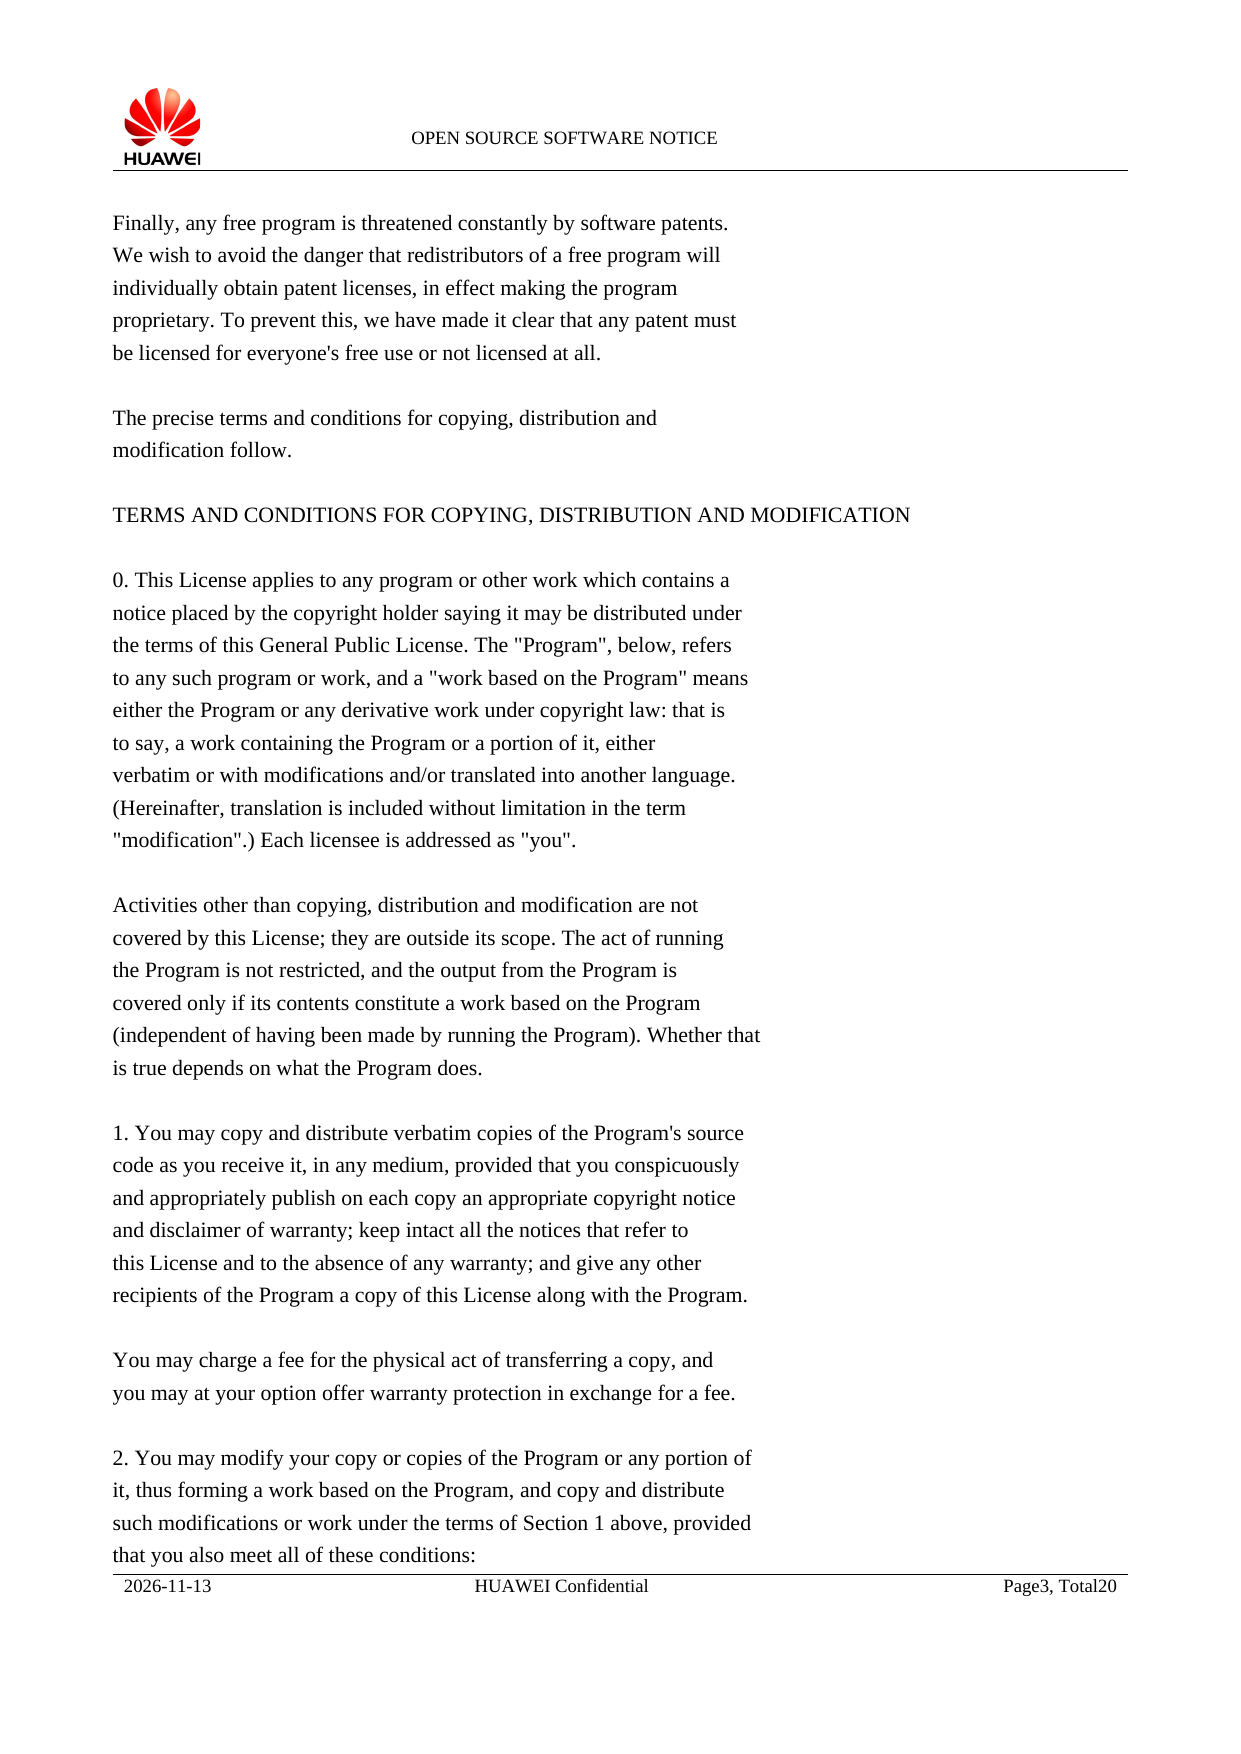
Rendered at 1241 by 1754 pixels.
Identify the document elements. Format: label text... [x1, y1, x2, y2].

text and disclaimer of warranty; keep intact all the notices that refer to [112, 1214, 1128, 1246]
text covered by this License; they are outside its scope. The act of running [112, 921, 1128, 954]
text 1. You may copy and distribute verbatim copies of the Program's source [112, 1116, 1128, 1149]
picture [124, 88, 201, 165]
text proprietary. To prevent this, we have made it clear that any patent must [112, 304, 1128, 336]
text notice placed by the copyright holder saying it may be distributed under [112, 596, 1128, 629]
text and appropriately publish on each copy an appropriate copyright notice [112, 1181, 1128, 1214]
text such modifications or work under the terms of Section 1 above, provided [112, 1506, 1128, 1539]
text it, thus forming a work based on the Program, and copy and distribute [112, 1474, 1128, 1506]
text recipients of the Program a copy of this License along with the Program. [112, 1279, 1128, 1311]
text is true depends on what the Program does. [112, 1051, 1128, 1084]
text We wish to avoid the danger that redistributors of a free program will [112, 239, 1128, 271]
text this License and to the absence of any warranty; and give any other [112, 1246, 1128, 1279]
text either the Program or any derivative work under copyright law: that is [112, 694, 1128, 726]
text Finally, any free program is threatened constantly by software patents. [112, 206, 1128, 239]
text The precise terms and conditions for copying, distribution and [112, 401, 1128, 434]
text to say, a work containing the Program or a portion of it, either [112, 726, 1128, 759]
text the terms of this General Public License. The "Program", below, refers [112, 629, 1128, 661]
text Activities other than copying, distribution and modification are not [112, 889, 1128, 921]
text 2. You may modify your copy or copies of the Program or any portion of [112, 1441, 1128, 1474]
text individually obtain patent licenses, in effect making the program [112, 271, 1128, 304]
text TERMS AND CONDITIONS FOR COPYING, DISTRIBUTION AND MODIFICATION [112, 499, 1128, 531]
text 0. This License applies to any program or other work which contains a [112, 564, 1128, 596]
text verbatim or with modifications and/or translated into another language. [112, 759, 1128, 791]
text you may at your option offer warranty protection in exchange for a fee. [112, 1376, 1128, 1409]
text to any such program or work, and a "work based on the Program" means [112, 661, 1128, 694]
text code as you receive it, in any medium, provided that you conspicuously [112, 1149, 1128, 1181]
text covered only if its contents constitute a work based on the Program [112, 986, 1128, 1019]
text be licensed for everyone's free use or not licensed at all. [112, 336, 1128, 369]
text modification follow. [112, 434, 1128, 466]
text "modification".) Each licensee is addressed as "you". [112, 824, 1128, 856]
text that you also meet all of these conditions: [112, 1539, 1128, 1571]
text the Program is not restricted, and the output from the Program is [112, 954, 1128, 986]
text (Hereinafter, translation is included without limitation in the term [112, 791, 1128, 824]
text You may charge a fee for the physical act of transferring a copy, and [112, 1344, 1128, 1376]
text (independent of having been made by running the Program). Whether that [112, 1019, 1128, 1051]
